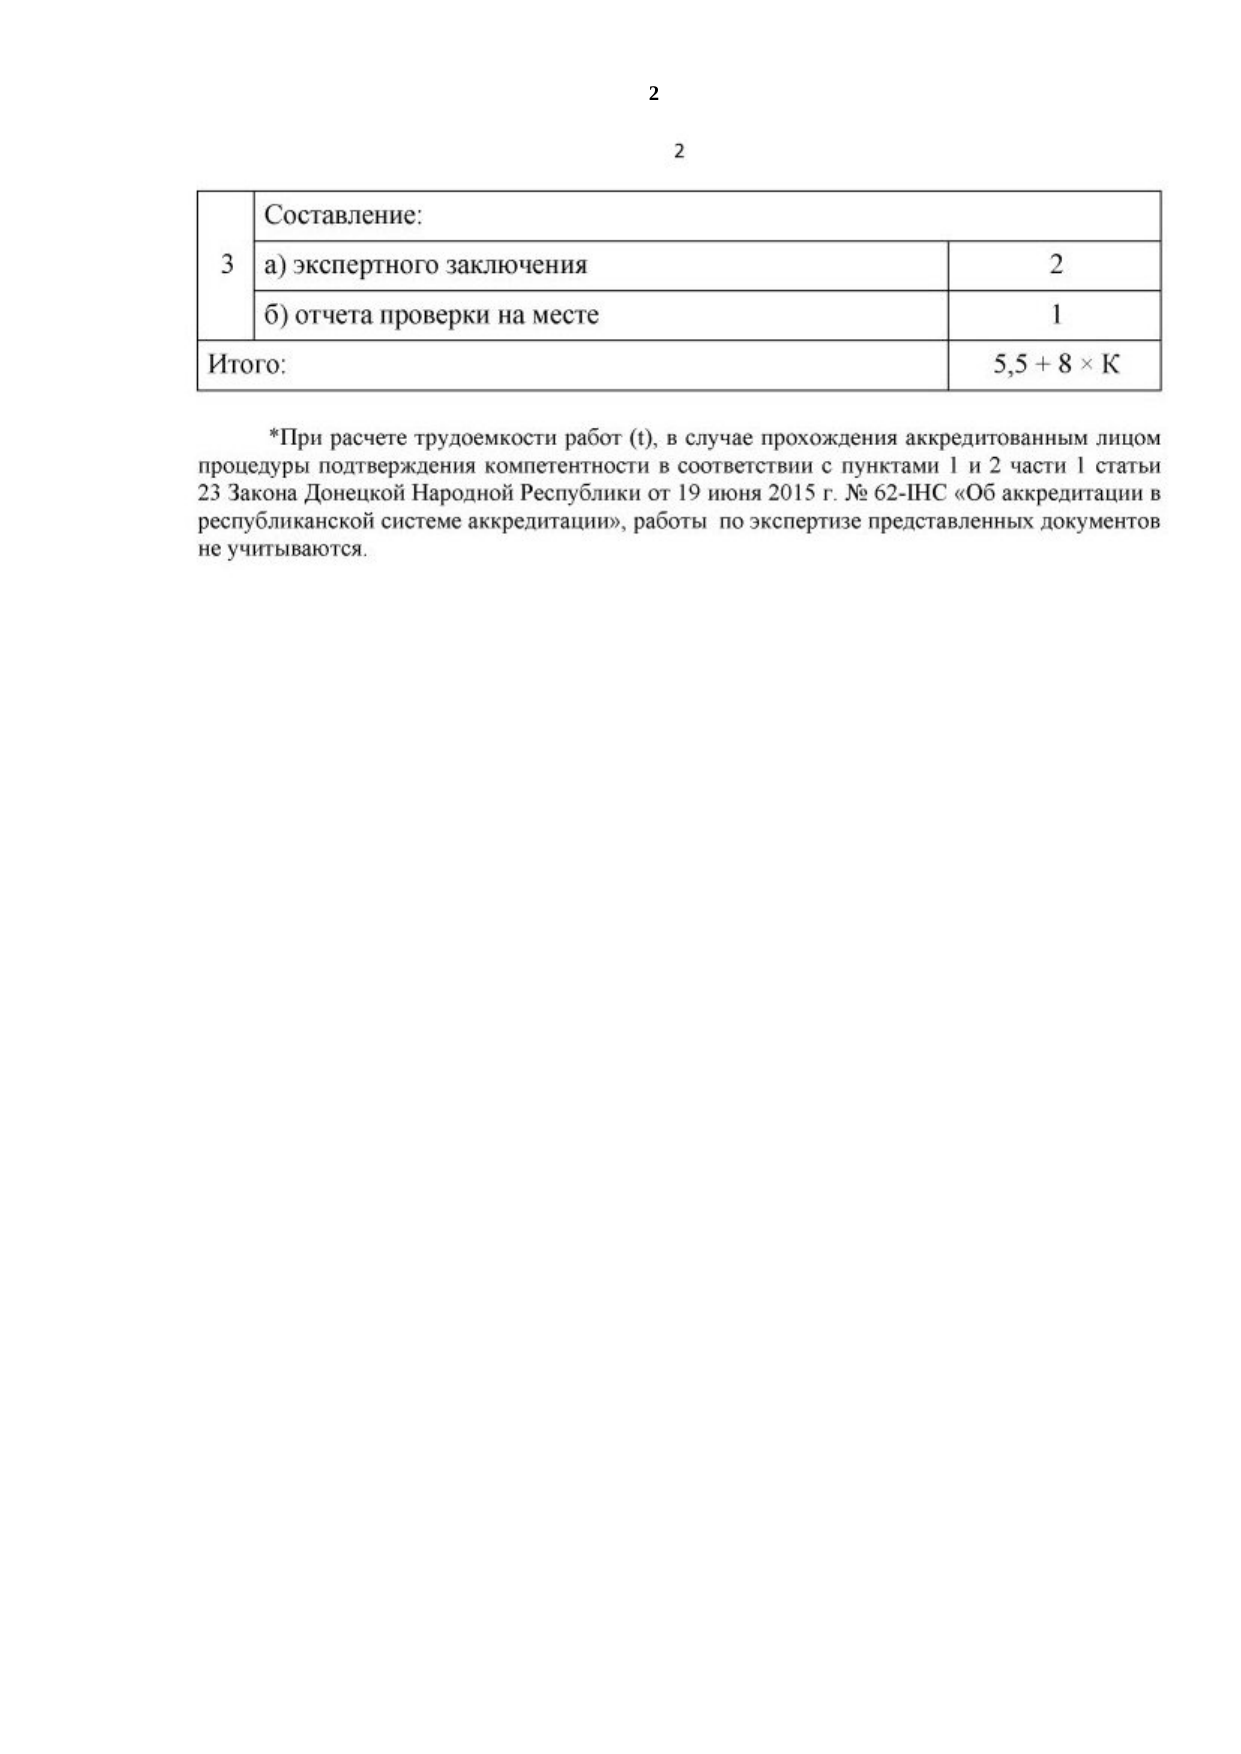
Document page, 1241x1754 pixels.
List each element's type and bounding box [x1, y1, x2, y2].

picture [173, 120, 1182, 612]
